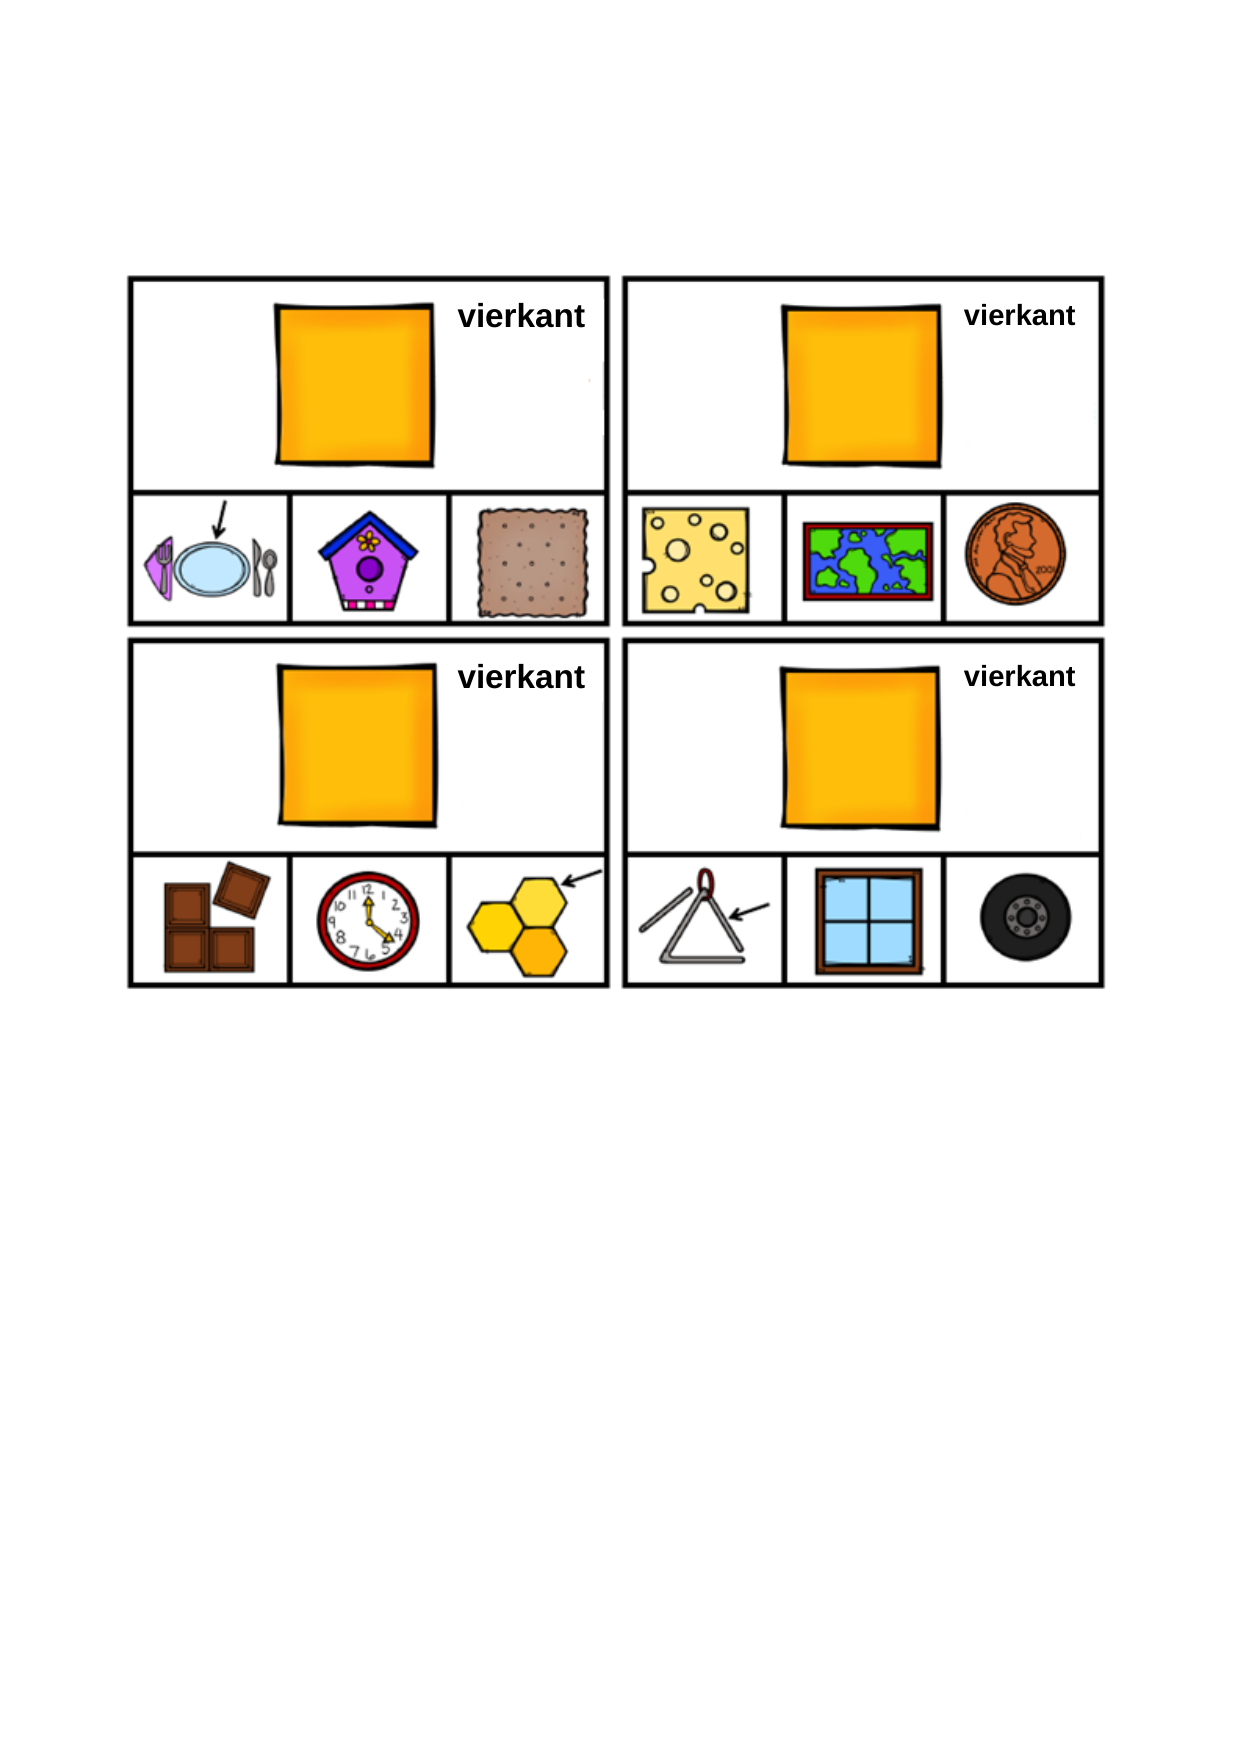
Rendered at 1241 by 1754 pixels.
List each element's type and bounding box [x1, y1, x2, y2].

picture [121, 268, 1110, 1000]
